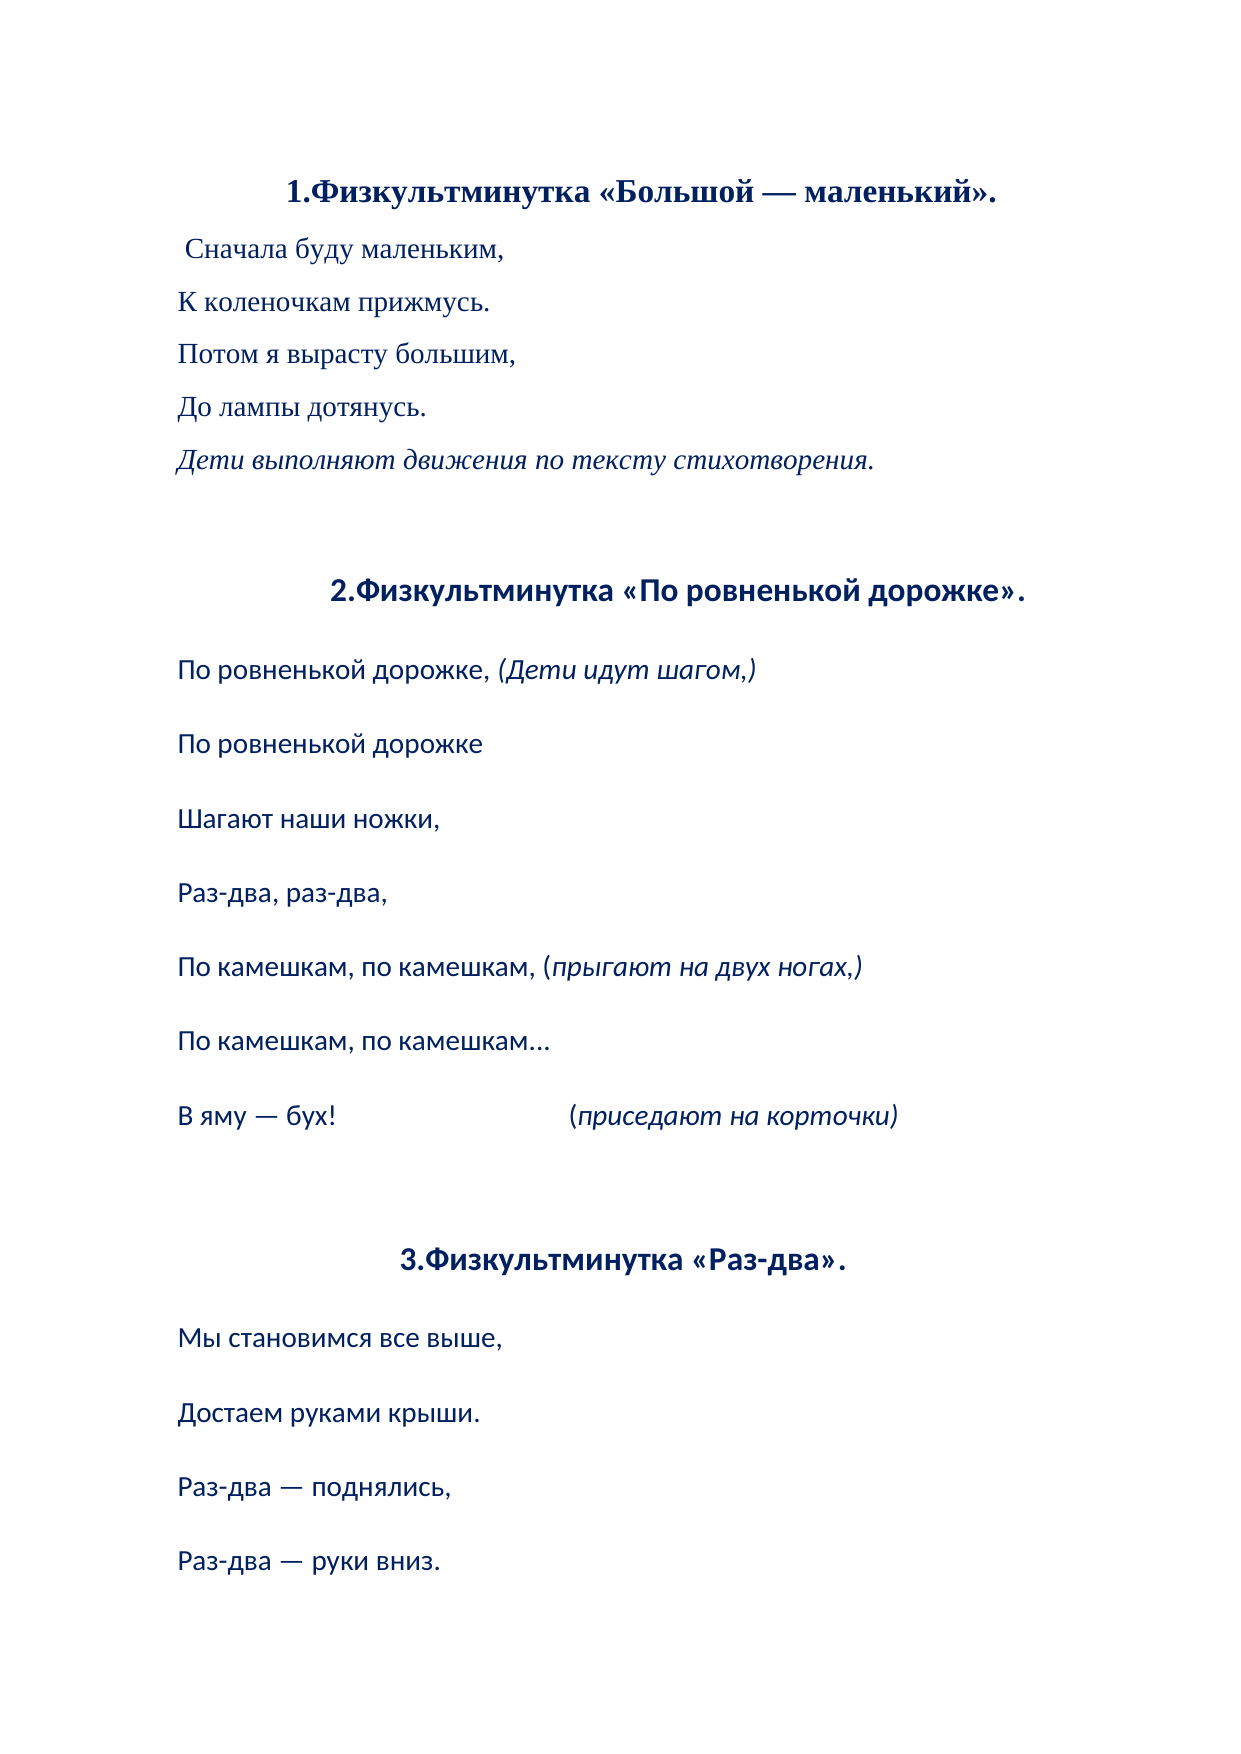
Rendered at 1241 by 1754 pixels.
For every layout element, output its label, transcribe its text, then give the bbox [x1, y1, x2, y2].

text Раз-два — руки вниз. [177, 1542, 1141, 1578]
text По ровненькой дорожке, (Дети идут шагом,) [177, 651, 1141, 687]
text По камешкам, по камешкам, (прыгают на двух ногах,) [177, 948, 1141, 984]
text Раз-два, раз-два, [177, 874, 1141, 909]
list 3.Физкультминутка «Раз-два». [252, 1238, 1141, 1278]
text Раз-два — поднялись, [177, 1468, 1141, 1504]
text 1.Физкультминутка «Большой — маленький». [177, 171, 1141, 209]
text По ровненькой дорожке [177, 725, 1141, 761]
text До лампы дотянусь. [177, 389, 1141, 423]
text По камешкам, по камешкам... [177, 1022, 1141, 1058]
text В яму — бух! (приседают на корточки) [177, 1097, 1141, 1132]
text Сначала буду маленьким, [177, 231, 1141, 264]
text Шагают наши ножки, [177, 800, 1141, 835]
text К коленочкам прижмусь. [177, 284, 1141, 317]
text Мы становимся все выше, [177, 1319, 1141, 1355]
text Достаем руками крыши. [177, 1394, 1141, 1429]
text 2.Физкультминутка «По ровненькой дорожке». [215, 569, 1141, 610]
text Дети выполняют движения по тексту стихотворения. [177, 442, 1141, 476]
text Потом я вырасту большим, [177, 337, 1141, 370]
